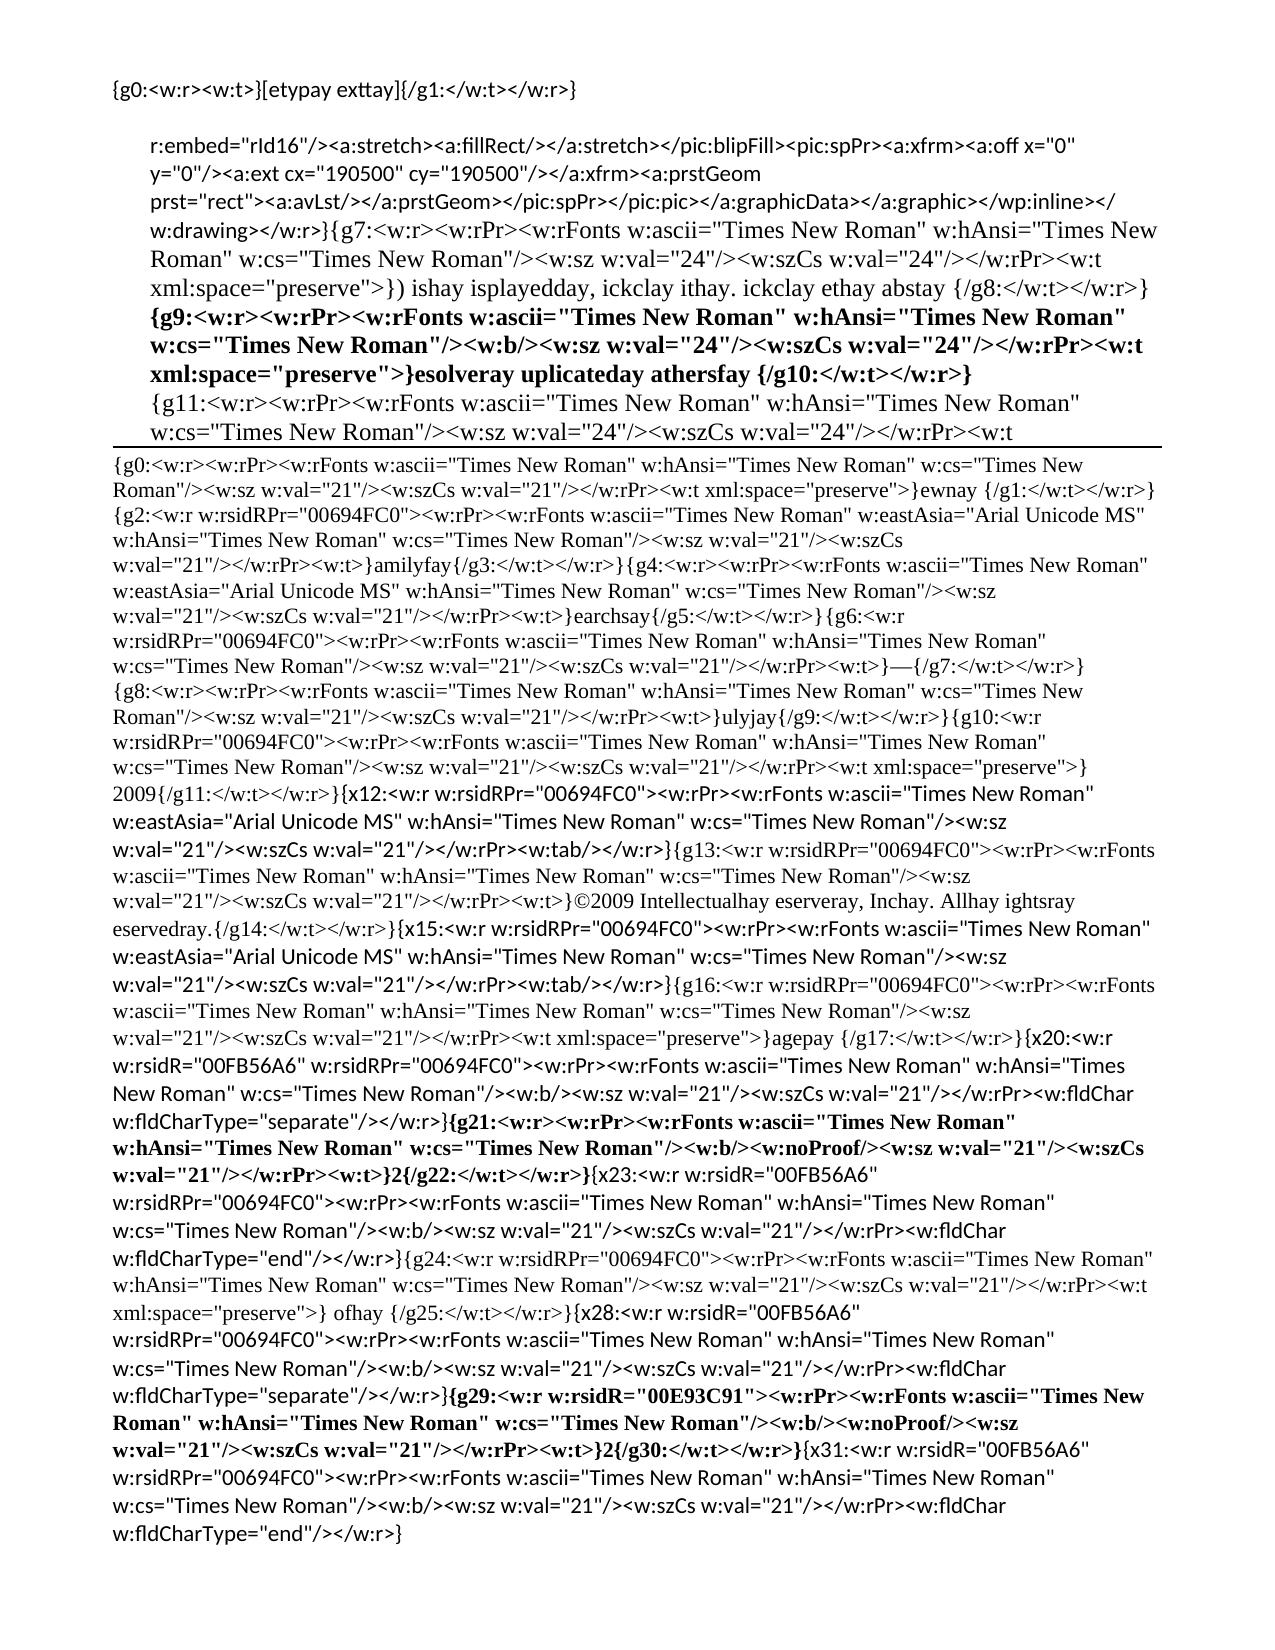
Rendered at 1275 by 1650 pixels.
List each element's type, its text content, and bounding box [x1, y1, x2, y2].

list {g0:<w:r><w:rPr><w:rFonts w:ascii="Times New Roman" w:hAnsi="Times New Roman" w:cs="Times New Roman"/><w:sz w:val="24"/><w:szCs w:val="24"/></w:rPr><w:t xml:space="preserve">}Onhay ethay edigreepay, ifhay ethay {/g1:</w:t></w:r>}{g2:<w:r><w:rPr><w:rFonts w:ascii="Times New Roman" w:hAnsi="Times New Roman" w:cs="Times New Roman"/><w:b/><w:sz w:val="24"/><w:szCs w:val="24"/></w:rPr><w:t>}otherhay arentspay{/g3:</w:t></w:r>}{g4:<w:r><w:rPr><w:rFonts w:ascii="Times New Roman" w:hAnsi="Times New Roman" w:cs="Times New Roman"/><w:sz w:val="24"/><w:szCs w:val="24"/></w:rPr><w:t xml:space="preserve">} uttonbay ({/g5:</w:t></w:r>}{x6:<w:r><w:rPr><w:rFonts w:ascii="Times New Roman" w:hAnsi="Times New Roman" w:cs="Times New Roman"/><w:noProof/><w:sz w:val="24"/><w:szCs w:val="24"/></w:rPr><w:drawing><wp:inline distT="0" distB="0" distL="0" distR="0"><wp:extent cx="190500" cy="190500"/><wp:effectExtent l="19050" t="0" r="0" b="0"/><wp:docPr id="3" name="Picture 2" descr="otherparents_20.gif"/><wp:cNvGraphicFramePr><a:graphicFrameLocks xmlns:a="http://schemas.openxmlformats.org/drawingml/2006/main" noChangeAspect="1"/></wp:cNvGraphicFramePr><a:graphic xmlns:a="http://schemas.openxmlformats.org/drawingml/2006/main"><a:graphicData uri="http://schemas.openxmlformats.org/drawingml/2006/picture"><pic:pic xmlns:pic="http://schemas.openxmlformats.org/drawingml/2006/picture"><pic:nvPicPr><pic:cNvPr id="0" name="otherparents_20.gif"/><pic:cNvPicPr/></pic:nvPicPr><pic:blipFill><a:blip r:embed="rId16"/><a:stretch><a:fillRect/></a:stretch></pic:blipFill><pic:spPr><a:xfrm><a:off x="0" y="0"/><a:ext cx="190500" cy="190500"/></a:xfrm><a:prstGeom prst="rect"><a:avLst/></a:prstGeom></pic:spPr></pic:pic></a:graphicData></a:graphic></wp:inline></w:drawing></w:r>}{g7:<w:r><w:rPr><w:rFonts w:ascii="Times New Roman" w:hAnsi="Times New Roman" w:cs="Times New Roman"/><w:sz w:val="24"/><w:szCs w:val="24"/></w:rPr><w:t xml:space="preserve">}) ishay isplayedday, ickclay ithay. ickclay ethay abstay {/g8:</w:t></w:r>}{g9:<w:r><w:rPr><w:rFonts w:ascii="Times New Roman" w:hAnsi="Times New Roman" w:cs="Times New Roman"/><w:b/><w:sz w:val="24"/><w:szCs w:val="24"/></w:rPr><w:t xml:space="preserve">}esolveray uplicateday athersfay {/g10:</w:t></w:r>}{g11:<w:r><w:rPr><w:rFonts w:ascii="Times New Roman" w:hAnsi="Times New Roman" w:cs="Times New Roman"/><w:sz w:val="24"/><w:szCs w:val="24"/></w:rPr><w:t xml:space="preserve">}andhay {/g12:</w:t></w:r>}{g13:<w:r><w:rPr><w:rFonts w:ascii="Times New Roman" w:hAnsi="Times New Roman" w:cs="Times New Roman"/><w:b/><w:sz w:val="24"/><w:szCs w:val="24"/></w:rPr><w:t>}esolveray uplicateday othersmay{/g14:</w:t></w:r>}{g15:<w:r><w:rPr><w:rFonts w:ascii="Times New Roman" w:hAnsi="Times New Roman" w:cs="Times New Roman"/><w:sz w:val="24"/><w:szCs w:val="24"/></w:rPr><w:t xml:space="preserve">}. oticenay owhay ouyay ancay alsohay ombinecay uplicateday arentspay erehay. ickclay {/g16:</w:t></w:r>}{g17:<w:r><w:rPr><w:rFonts w:ascii="Times New Roman" w:hAnsi="Times New Roman" w:cs="Times New Roman"/><w:b/><w:sz w:val="24"/><w:szCs w:val="24"/></w:rPr><w:t>}ancelcay{/g18:</w:t></w:r>}{g19:<w:r><w:rPr><w:rFonts w:ascii="Times New Roman" w:hAnsi="Times New Roman" w:cs="Times New Roman"/><w:sz w:val="24"/><w:szCs w:val="24"/></w:rPr><w:t>}.{/g20:</w:t></w:r>} [112, 131, 1162, 445]
